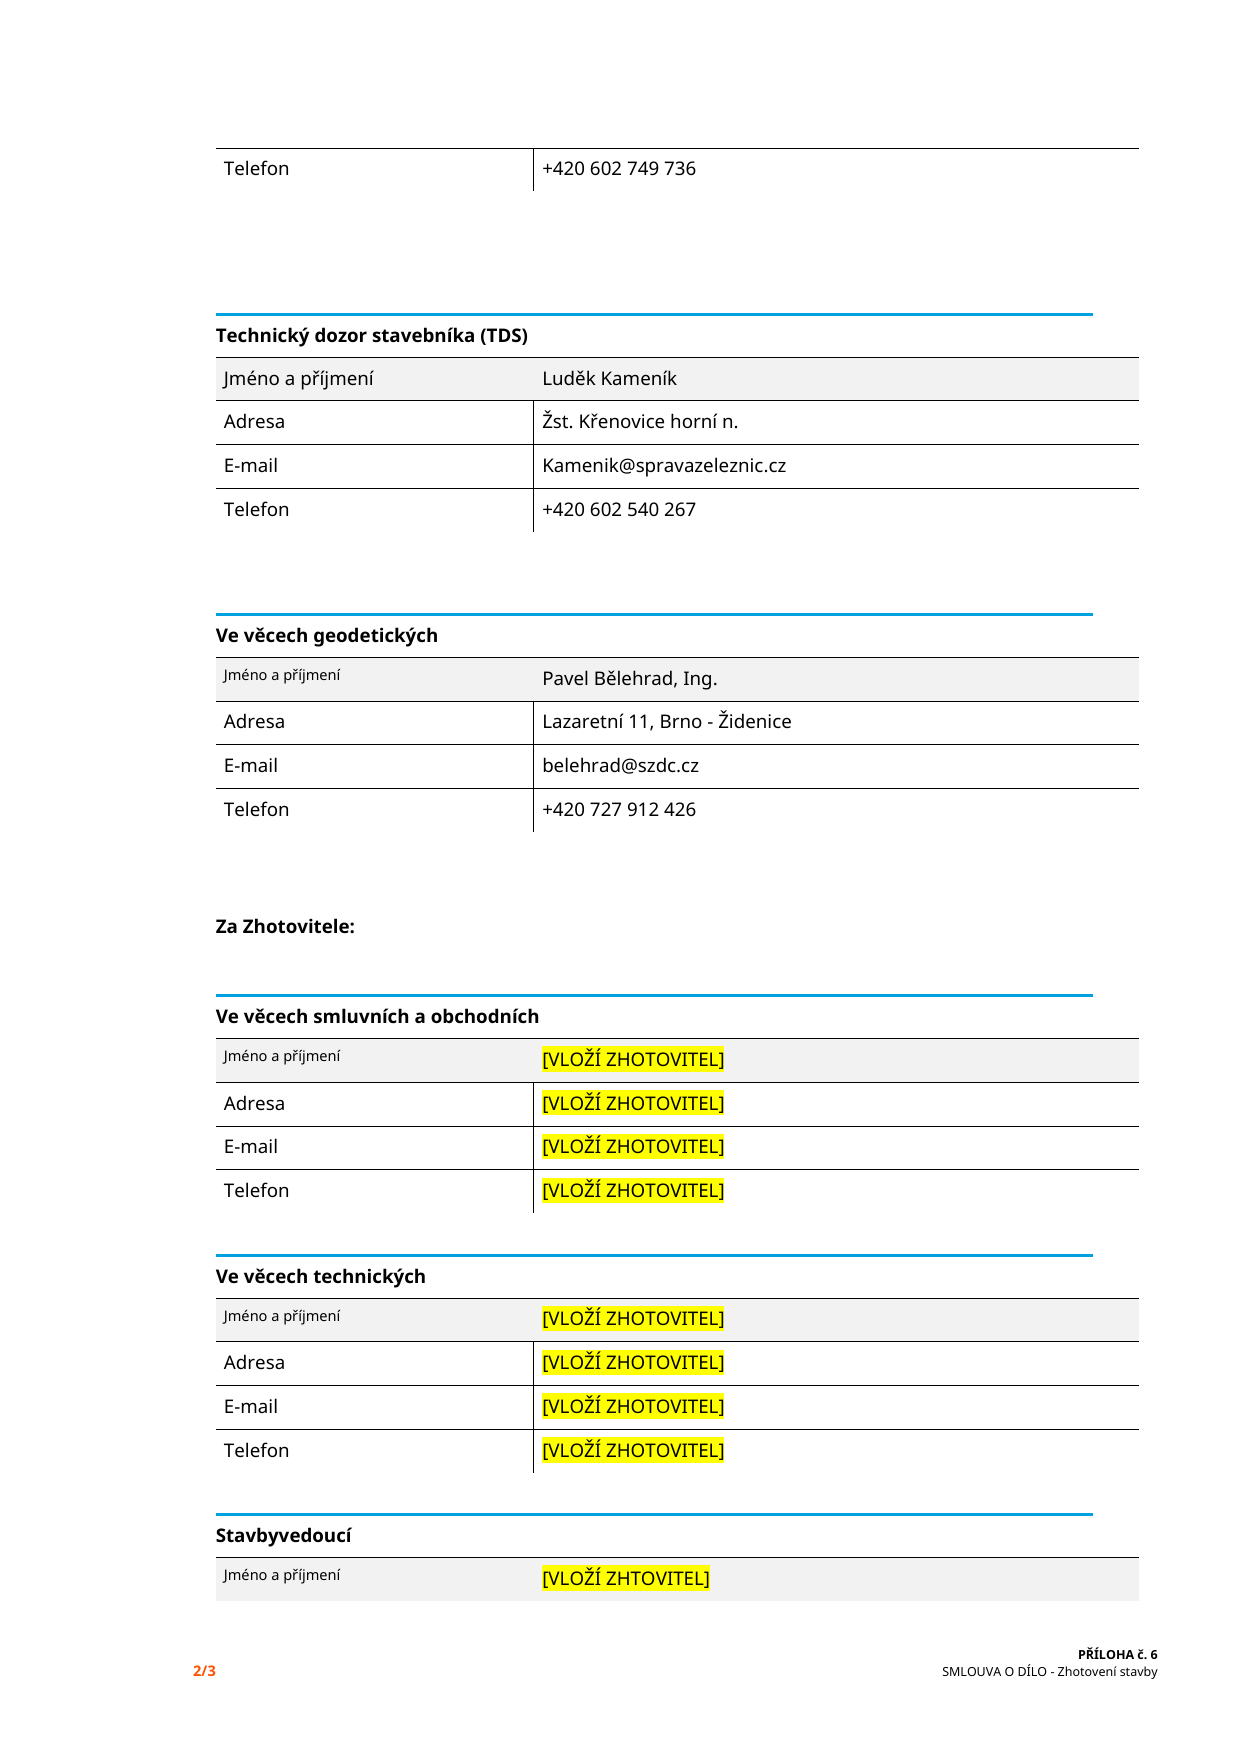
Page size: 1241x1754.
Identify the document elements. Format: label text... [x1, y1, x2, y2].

table_header Pavel Bělehrad, Ing. [534, 658, 1139, 701]
table_cell Telefon [216, 149, 533, 191]
table_cell [VLOŽÍ ZHOTOVITEL] [534, 1386, 1139, 1429]
table_cell belehrad@szdc.cz [534, 745, 1139, 788]
table_cell +420 727 912 426 [534, 789, 1139, 832]
table_header Jméno a příjmení [216, 1558, 534, 1601]
table_cell Telefon [216, 789, 533, 832]
table_cell Adresa [216, 1083, 533, 1126]
table_cell Kamenik@spravazeleznic.cz [534, 445, 1139, 488]
table_header Jméno a příjmení [216, 358, 534, 400]
text Ve věcech technických [216, 1257, 1093, 1289]
table_cell E-mail [216, 745, 533, 788]
text Ve věcech geodetických [216, 616, 1093, 648]
table_cell [VLOŽÍ ZHOTOVITEL] [534, 1083, 1139, 1126]
table_cell +420 602 540 267 [534, 489, 1139, 532]
table_cell [VLOŽÍ ZHOTOVITEL] [534, 1342, 1139, 1385]
table_cell E-mail [216, 445, 533, 488]
table_header Jméno a příjmení [216, 1299, 534, 1341]
table_header Jméno a příjmení [216, 658, 534, 701]
table_header [VLOŽÍ ZHOTOVITEL] [534, 1299, 1139, 1341]
table_cell Telefon [216, 1430, 533, 1473]
text Ve věcech smluvních a obchodních [216, 997, 1093, 1029]
table_cell [VLOŽÍ ZHOTOVITEL] [534, 1127, 1139, 1169]
table_cell Adresa [216, 1342, 533, 1385]
table_cell [VLOŽÍ ZHOTOVITEL] [534, 1170, 1139, 1213]
table_header Jméno a příjmení [216, 1039, 534, 1082]
table_header [VLOŽÍ ZHOTOVITEL] [534, 1039, 1139, 1082]
text Stavbyvedoucí [216, 1516, 1093, 1548]
table_cell +420 602 749 736 [534, 149, 1139, 191]
table_cell Adresa [216, 401, 533, 444]
text Technický dozor stavebníka (TDS) [216, 316, 1093, 348]
table_cell Lazaretní 11, Brno - Židenice [534, 702, 1139, 744]
table_cell Žst. Křenovice horní n. [534, 401, 1139, 444]
table_cell Telefon [216, 1170, 533, 1213]
table_cell E-mail [216, 1127, 533, 1169]
table_cell Adresa [216, 702, 533, 744]
table_cell [VLOŽÍ ZHOTOVITEL] [534, 1430, 1139, 1473]
table_cell E-mail [216, 1386, 533, 1429]
table_header Luděk Kameník [534, 358, 1139, 400]
text Za Zhotovitele: [216, 913, 1093, 939]
table_header [VLOŽÍ ZHTOVITEL] [534, 1558, 1139, 1601]
table_cell Telefon [216, 489, 533, 532]
